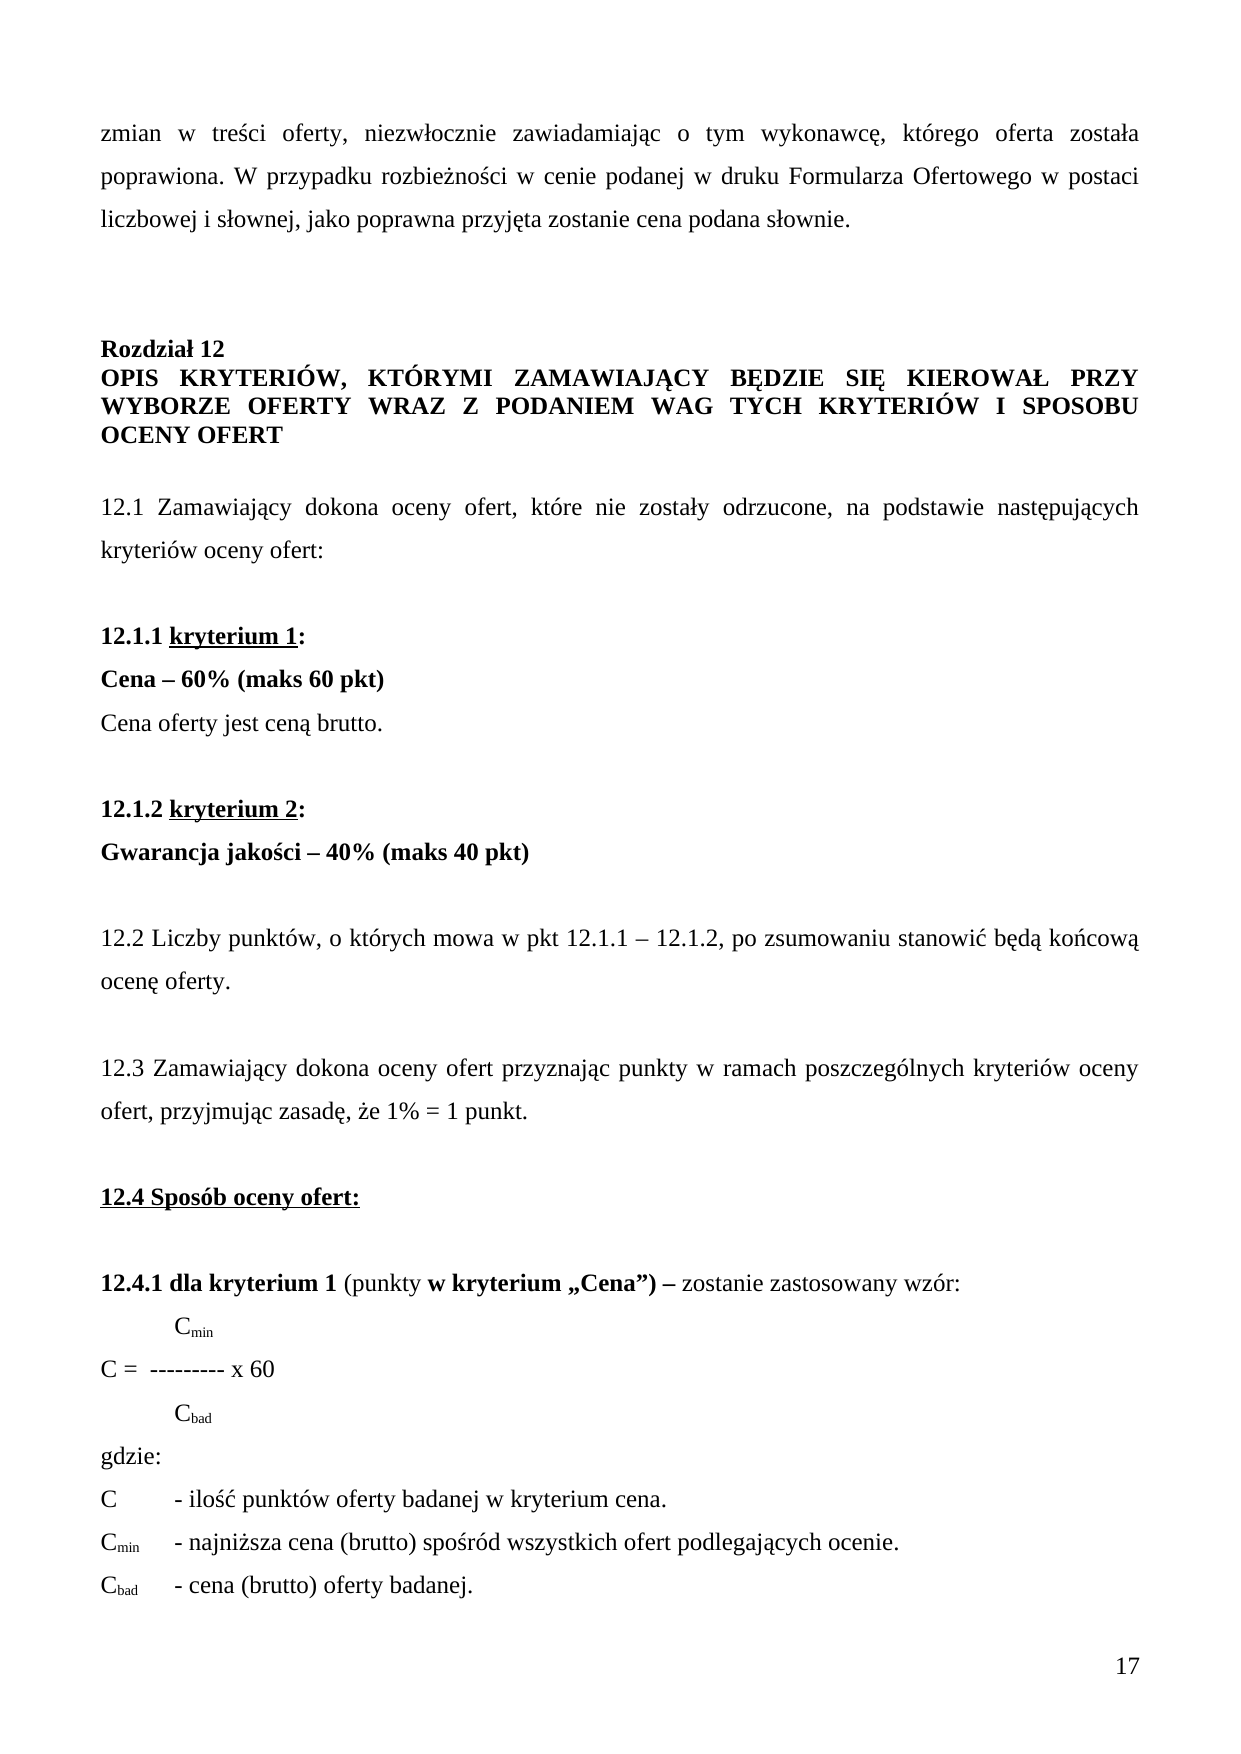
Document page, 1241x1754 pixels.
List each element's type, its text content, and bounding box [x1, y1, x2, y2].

text Cbad [100, 1398, 1140, 1426]
text 12.4.1 dla kryterium 1 (punkty w kryterium „Cena”) – zostanie zastosowany wzór: [100, 1268, 1140, 1297]
text Cena – 60% (maks 60 pkt) [100, 664, 1140, 693]
text C = --------- x 60 [100, 1354, 1140, 1383]
text Cmin [100, 1311, 1140, 1340]
text 12.2 Liczby punktów, o których mowa w pkt 12.1.1 – 12.1.2, po zsumowaniu stanowić będą końcową ocenę oferty. [100, 923, 1140, 995]
text 12.3 Zamawiający dokona oceny ofert przyznając punkty w ramach poszczególnych kryteriów oceny ofert, przyjmując zasadę, że 1% = 1 punkt. [100, 1053, 1140, 1124]
text 12.4 Sposób oceny ofert: [100, 1182, 1140, 1211]
text Cena oferty jest ceną brutto. [100, 708, 1140, 736]
text OPIS KRYTERIÓW, KTÓRYMI ZAMAWIAJĄCY BĘDZIE SIĘ KIEROWAŁ PRZY WYBORZE OFERTY WRAZ Z PODANIEM WAG TYCH KRYTERIÓW I SPOSOBU OCENY OFERT [100, 363, 1140, 449]
text Rozdział 12 [100, 334, 1140, 363]
text 12.1 Zamawiający dokona oceny ofert, które nie zostały odrzucone, na podstawie następujących kryteriów oceny ofert: [100, 492, 1140, 564]
text Cmin - najniższa cena (brutto) spośród wszystkich ofert podlegających ocenie. [100, 1527, 1140, 1556]
text 12.1.2 kryterium 2: [100, 794, 1140, 823]
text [100, 118, 1140, 233]
text C - ilość punktów oferty badanej w kryterium cena. [100, 1484, 1140, 1513]
text Cbad - cena (brutto) oferty badanej. [100, 1570, 1140, 1599]
text 12.1.1 kryterium 1: [100, 621, 1140, 650]
text gdzie: [100, 1441, 1140, 1469]
text Gwarancja jakości – 40% (maks 40 pkt) [100, 837, 1140, 866]
